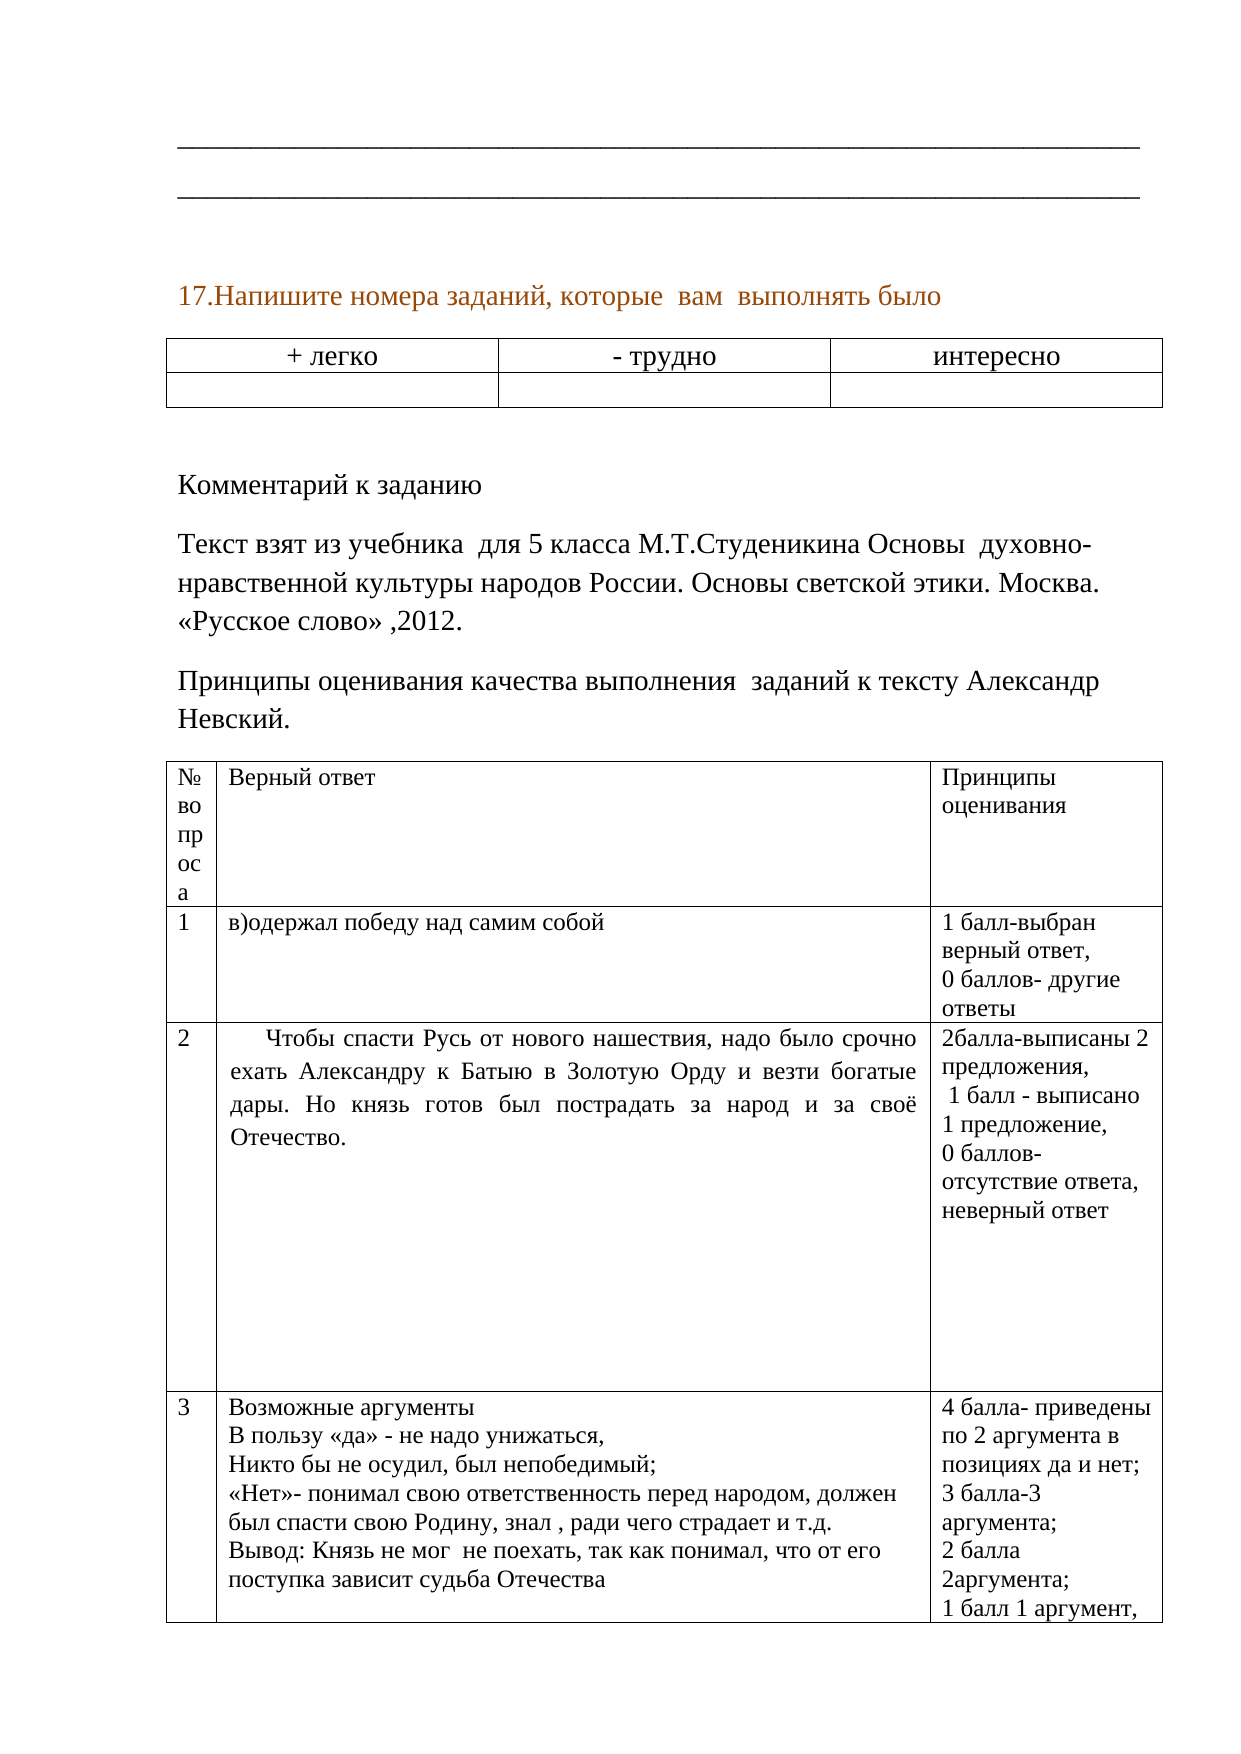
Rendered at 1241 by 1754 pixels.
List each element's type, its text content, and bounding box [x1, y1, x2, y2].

table_cell в)одержал победу над самим собой [217, 907, 930, 1022]
table_header - трудно [499, 339, 830, 372]
table_cell 2балла-выписаны 2 предложения, 1 балл - выписано 1 предложение, 0 баллов- отсутствие ответа, неверный ответ [931, 1023, 1162, 1391]
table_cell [931, 1392, 1162, 1622]
text Текст взят из учебника для 5 класса М.Т.Студеникина Основы духовно-нравственной культуры народов России. Основы светской этики. Москва. «Русское слово» ,2012. [177, 526, 1152, 637]
table_header + легко [167, 339, 498, 372]
table_cell 2 [167, 1023, 216, 1391]
table_header Верный ответ [217, 762, 930, 906]
table_cell [831, 373, 1162, 407]
text Принципы оценивания качества выполнения заданий к тексту Александр Невский. [177, 663, 1152, 735]
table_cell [217, 1392, 930, 1622]
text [177, 118, 1152, 202]
table_header интересно [831, 339, 1162, 372]
table_header Принципы оценивания [931, 762, 1162, 906]
table_cell [499, 373, 830, 407]
table_cell [167, 373, 498, 407]
table_cell 1 [167, 907, 216, 1022]
table_cell Чтобы спасти Русь от нового нашествия, надо было срочно ехать Александру к Батыю в Золотую Орду и везти богатые дары. Но князь готов был пострадать за народ и за своё Отечество. [217, 1023, 930, 1391]
text 17.Напишите номера заданий, которые вам выполнять было [177, 278, 1152, 312]
table_cell 1 балл-выбран верный ответ, 0 баллов- другие ответы [931, 907, 1162, 1022]
table_cell 3 [167, 1392, 216, 1622]
text Комментарий к заданию [177, 467, 1152, 501]
table_header № вопроса [167, 762, 216, 906]
